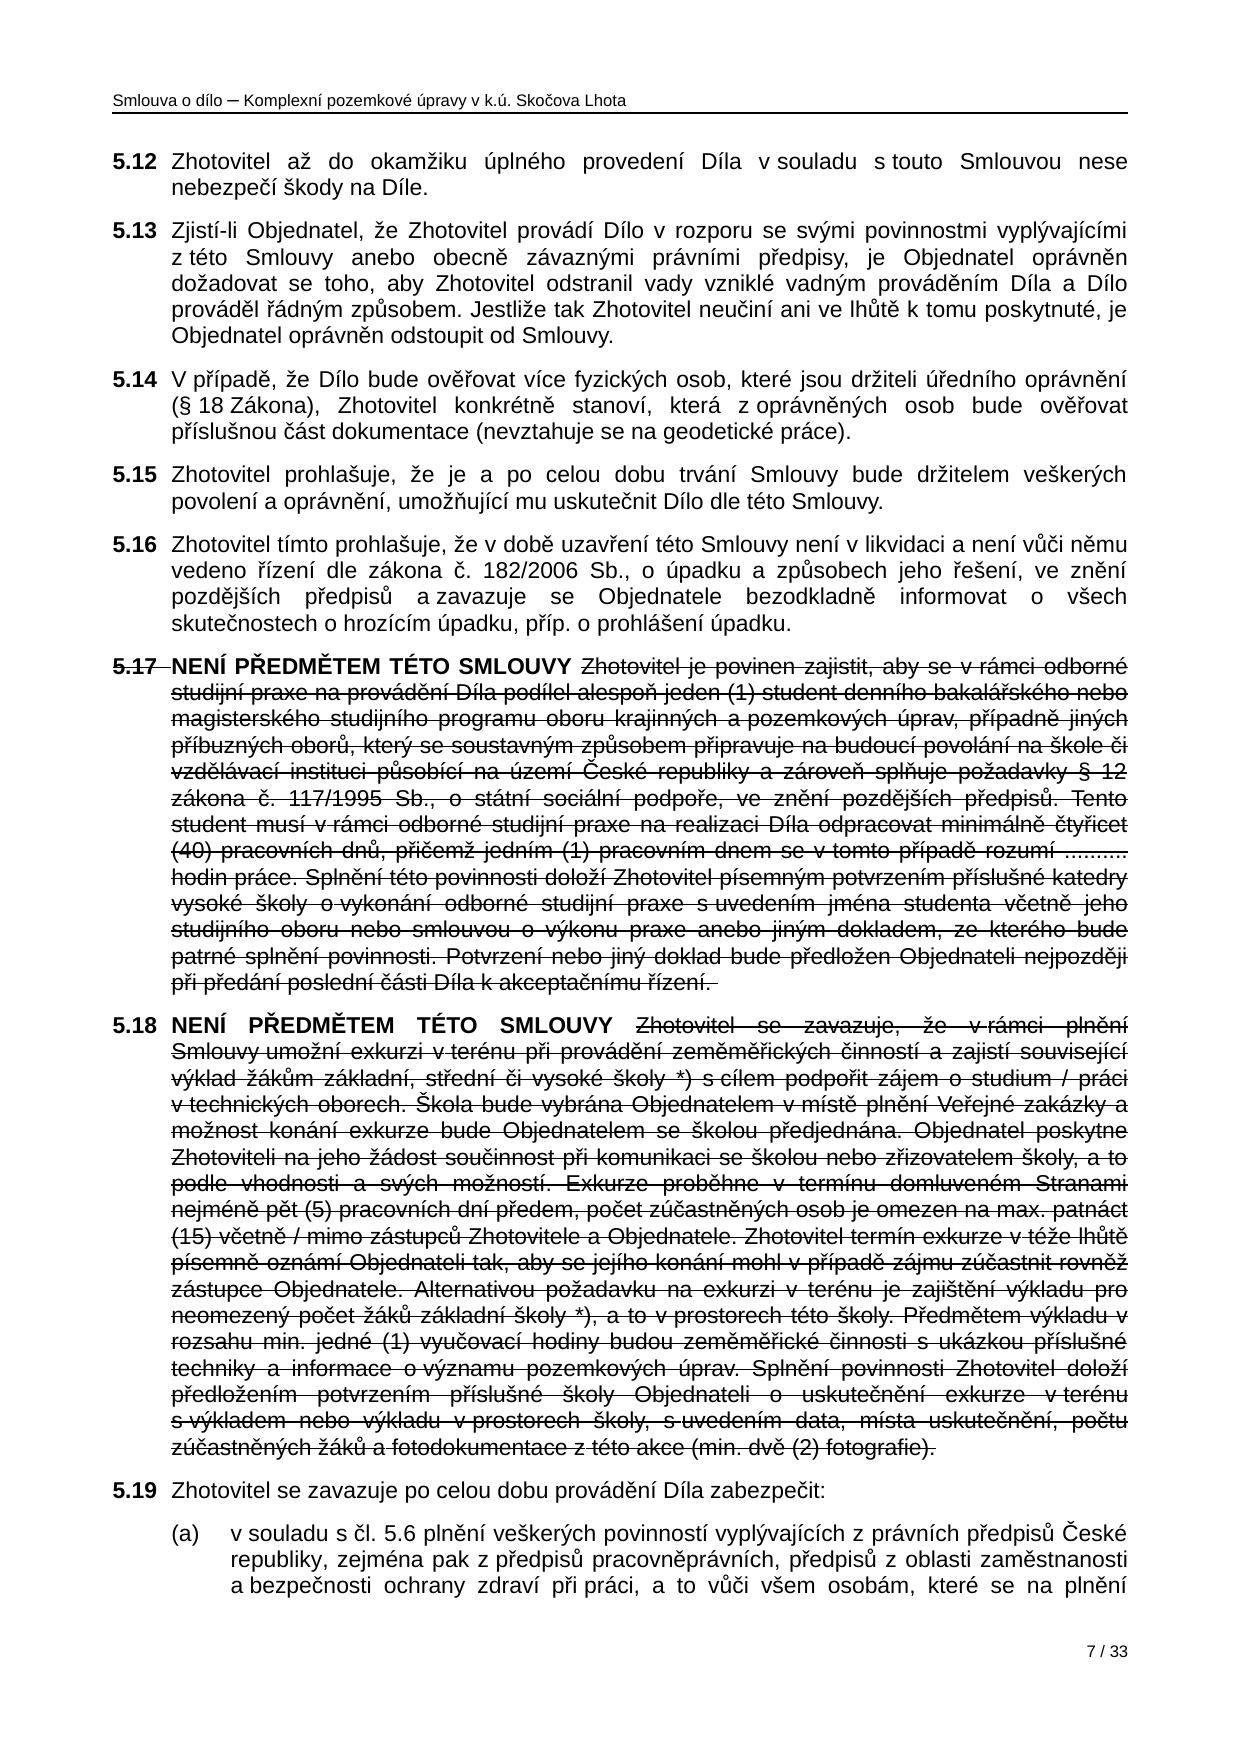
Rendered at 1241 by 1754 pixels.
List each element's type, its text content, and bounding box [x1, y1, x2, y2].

text NENÍ PŘEDMĚTEM TÉTO SMLOUVY Zhotovitel je povinen zajistit, aby se v rámci odborné studijní praxe na provádění Díla podílel alespoň jeden (1) student denního bakalářského nebo magisterského studijního programu oboru krajinných a pozemkových úprav, případně jiných příbuzných oborů, který se soustavným způsobem připravuje na budoucí povolání na škole či vzdělávací instituci působící na území České republiky a zároveň splňuje požadavky § 12 zákona č. 117/1995 Sb., o státní sociální podpoře, ve znění pozdějších předpisů. Tento student musí v rámci odborné studijní praxe na realizaci Díla odpracovat minimálně čtyřicet (40) pracovních dnů, přičemž jedním (1) pracovním dnem se v tomto případě rozumí .......... hodin práce. Splnění této povinnosti doloží Zhotovitel písemným potvrzením příslušné katedry vysoké školy o vykonání odborné studijní praxe s uvedením jména studenta včetně jeho studijního oboru nebo smlouvou o výkonu praxe anebo jiným dokladem, ze kterého bude patrné splnění povinnosti. Potvrzení nebo jiný doklad bude předložen Objednateli nejpozději při předání poslední části Díla k akceptačnímu řízení. [112, 653, 1128, 995]
text Zhotovitel tímto prohlašuje, že v době uzavření této Smlouvy není v likvidaci a není vůči němu vedeno řízení dle zákona č. 182/2006 Sb., o úpadku a způsobech jeho řešení, ve znění pozdějších předpisů a zavazuje se Objednatele bezodkladně informovat o všech skutečnostech o hrozícím úpadku, příp. o prohlášení úpadku. [112, 531, 1128, 636]
text NENÍ PŘEDMĚTEM TÉTO SMLOUVY Zhotovitel se zavazuje, že v rámci plnění Smlouvy umožní exkurzi v terénu při provádění zeměměřických činností a zajistí související výklad žákům základní, střední či vysoké školy *) s cílem podpořit zájem o studium / práci v technických oborech. Škola bude vybrána Objednatelem v místě plnění Veřejné zakázky a možnost konání exkurze bude Objednatelem se školou předjednána. Objednatel poskytne Zhotoviteli na jeho žádost součinnost při komunikaci se školou nebo zřizovatelem školy, a to podle vhodnosti a svých možností. Exkurze proběhne v termínu domluveném Stranami nejméně pět (5) pracovních dní předem, počet zúčastněných osob je omezen na max. patnáct (15) včetně / mimo zástupců Zhotovitele a Objednatele. Zhotovitel termín exkurze v téže lhůtě písemně oznámí Objednateli tak, aby se jejího konání mohl v případě zájmu zúčastnit rovněž zástupce Objednatele. Alternativou požadavku na exkurzi v terénu je zajištění výkladu pro neomezený počet žáků základní školy *), a to v prostorech této školy. Předmětem výkladu v rozsahu min. jedné (1) vyučovací hodiny budou zeměměřické činnosti s ukázkou příslušné techniky a informace o významu pozemkových úprav. Splnění povinnosti Zhotovitel doloží předložením potvrzením příslušné školy Objednateli o uskutečnění exkurze v terénu s výkladem nebo výkladu v prostorech školy, s uvedením data, místa uskutečnění, počtu zúčastněných žáků a fotodokumentace z této akce (min. dvě (2) fotografie). [112, 1012, 1128, 1460]
text Zjistí-li Objednatel, že Zhotovitel provádí Dílo v rozporu se svými povinnostmi vyplývajícími z této Smlouvy anebo obecně závaznými právními předpisy, je Objednatel oprávněn dožadovat se toho, aby Zhotovitel odstranil vady vzniklé vadným prováděním Díla a Dílo prováděl řádným způsobem. Jestliže tak Zhotovitel neučiní ani ve lhůtě k tomu poskytnuté, je Objednatel oprávněn odstoupit od Smlouvy. [112, 217, 1128, 349]
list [171, 1520, 1128, 1599]
text Zhotovitel až do okamžiku úplného provedení Díla v souladu s touto Smlouvou nese nebezpečí škody na Díle. [112, 148, 1128, 200]
text V případě, že Dílo bude ověřovat více fyzických osob, které jsou držiteli úředního oprávnění (§ 18 Zákona), Zhotovitel konkrétně stanoví, která z oprávněných osob bude ověřovat příslušnou část dokumentace (nevztahuje se na geodetické práce). [112, 366, 1128, 444]
text Zhotovitel prohlašuje, že je a po celou dobu trvání Smlouvy bude držitelem veškerých povolení a oprávnění, umožňující mu uskutečnit Dílo dle této Smlouvy. [112, 461, 1128, 514]
text Zhotovitel se zavazuje po celou dobu provádění Díla zabezpečit: [112, 1477, 1128, 1503]
